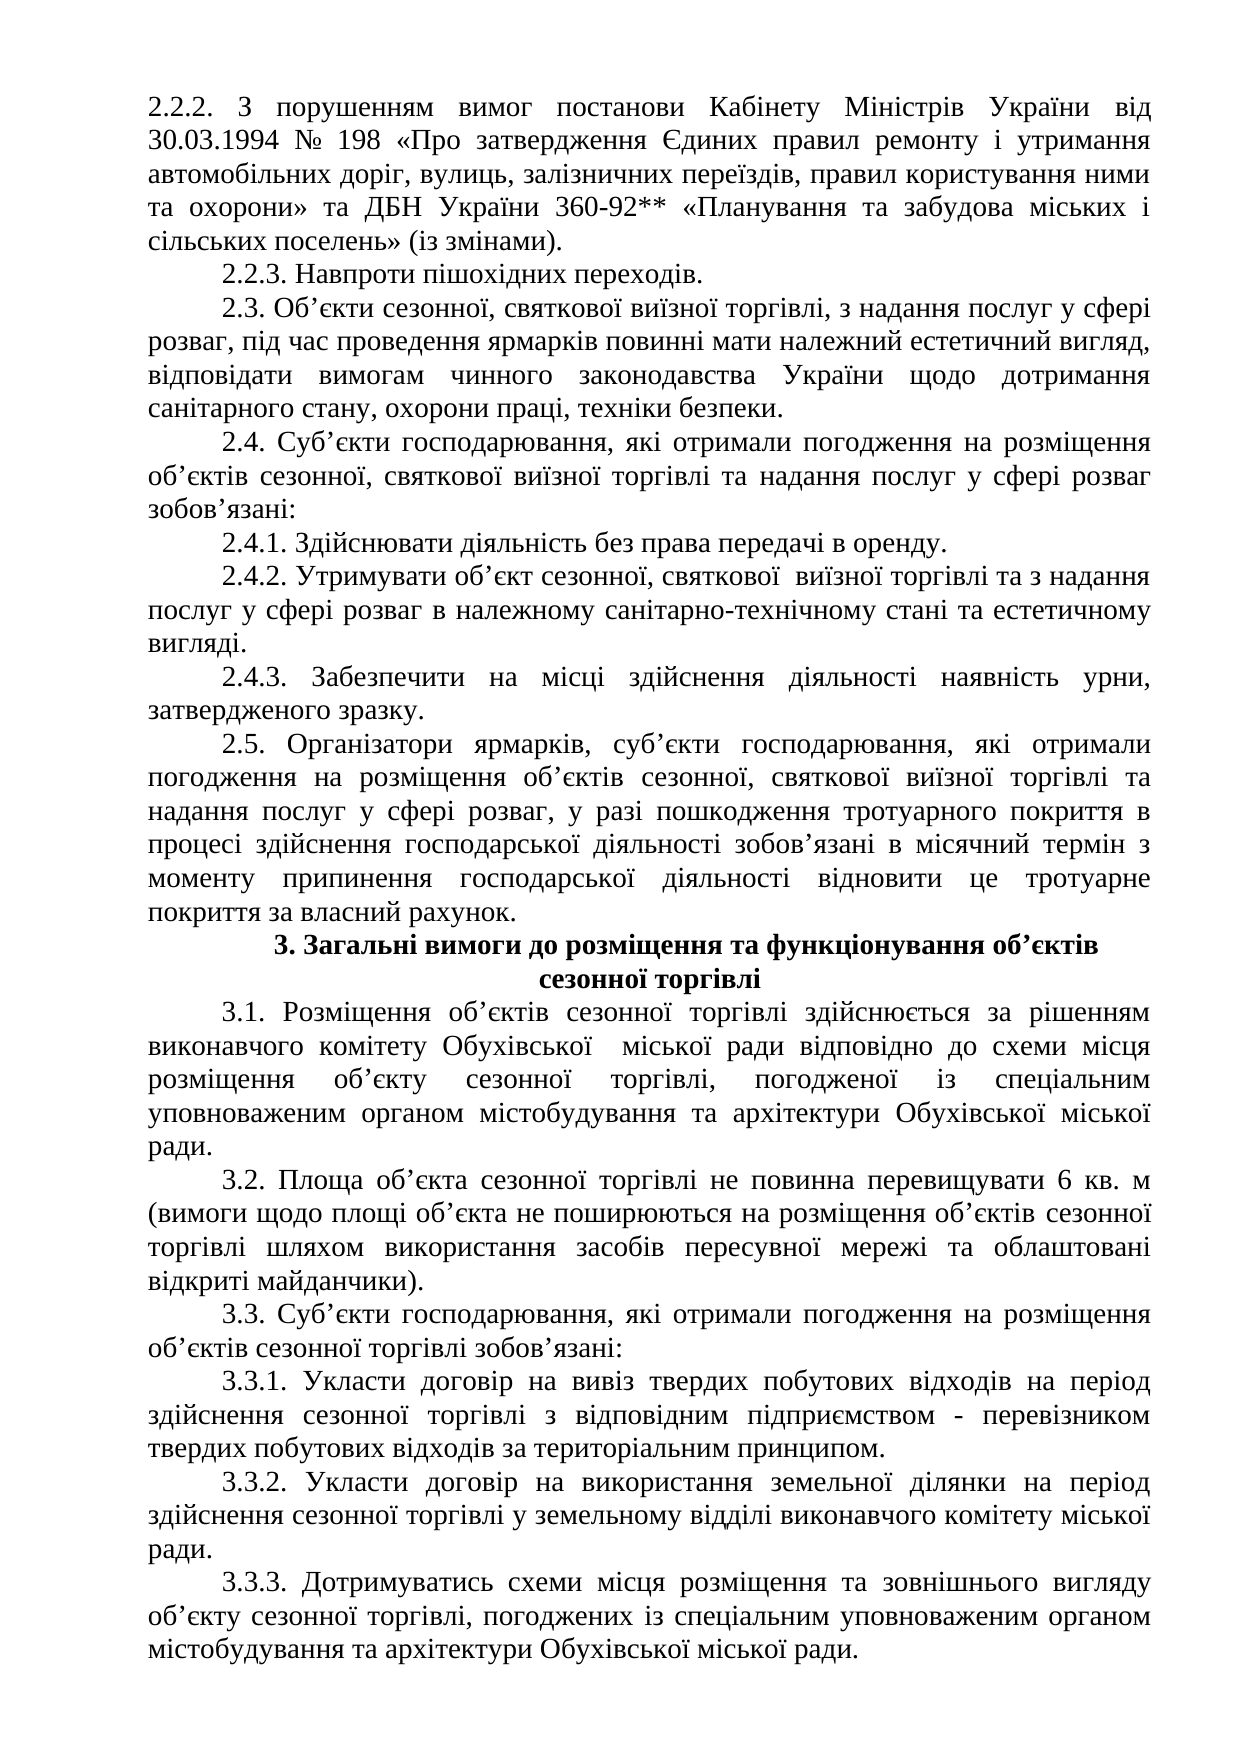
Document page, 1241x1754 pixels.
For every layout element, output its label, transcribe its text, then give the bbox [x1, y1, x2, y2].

text 3. Загальні вимоги до розміщення та функціонування об’єктів сезонної торгівлі [148, 927, 1152, 994]
text 2.5. Організатори ярмарків, суб’єкти господарювання, які отримали погодження на розміщення об’єктів сезонної, святкової виїзної торгівлі та надання послуг у сфері розваг, у разі пошкодження тротуарного покриття в процесі здійснення господарської діяльності зобов’язані в місячний термін з моменту припинення господарської діяльності відновити це тротуарне покриття за власний рахунок. [148, 726, 1152, 927]
text 3.3. Суб’єкти господарювання, які отримали погодження на розміщення об’єктів сезонної торгівлі зобов’язані: [148, 1296, 1152, 1363]
text 3.3.3. Дотримуватись схеми місця розміщення та зовнішнього вигляду об’єкту сезонної торгівлі, погоджених із спеціальним уповноваженим органом містобудування та архітектури Обухівської міської ради. [148, 1564, 1152, 1665]
text 3.2. Площа об’єкта сезонної торгівлі не повинна перевищувати 6 кв. м (вимоги щодо площі об’єкта не поширюються на розміщення об’єктів сезонної торгівлі шляхом використання засобів пересувної мережі та облаштовані відкриті майданчики). [148, 1162, 1152, 1296]
text 3.1. Розміщення об’єктів сезонної торгівлі здійснюється за рішенням виконавчого комітету Обухівської міської ради відповідно до схеми місця розміщення об’єкту сезонної торгівлі, погодженої із спеціальним уповноваженим органом містобудування та архітектури Обухівської міської ради. [148, 994, 1152, 1162]
text 2.4.2. Утримувати об’єкт сезонної, святкової виїзної торгівлі та з надання послуг у сфері розваг в належному санітарно-технічному стані та естетичному вигляді. [148, 558, 1152, 659]
text 3.3.1. Укласти договір на вивіз твердих побутових відходів на період здійснення сезонної торгівлі з відповідним підприємством - перевізником твердих побутових відходів за територіальним принципом. [148, 1363, 1152, 1464]
text 2.4.3. Забезпечити на місці здійснення діяльності наявність урни, затвердженого зразку. [148, 659, 1152, 726]
subtitle 2.2.2. З порушенням вимог постанови Кабінету Міністрів України від 30.03.1994 № 198 «Про затвердження Єдиних правил ремонту і утримання автомобільних доріг, вулиць, залізничних переїздів, правил користування ними та охорони» та ДБН України 360-92** «Планування та забудова міських і сільських поселень» (із змінами). [148, 89, 1152, 256]
text 2.4. Суб’єкти господарювання, які отримали погодження на розміщення об’єктів сезонної, святкової виїзної торгівлі та надання послуг у сфері розваг зобов’язані: [148, 424, 1152, 525]
text 2.3. Об’єкти сезонної, святкової виїзної торгівлі, з надання послуг у сфері розваг, під час проведення ярмарків повинні мати належний естетичний вигляд, відповідати вимогам чинного законодавства України щодо дотримання санітарного стану, охорони праці, техніки безпеки. [148, 290, 1152, 424]
text 2.2.3. Навпроти пішохідних переходів. [148, 256, 1152, 290]
text 3.3.2. Укласти договір на використання земельної ділянки на період здійснення сезонної торгівлі у земельному відділі виконавчого комітету міської ради. [148, 1464, 1152, 1564]
text 2.4.1. Здійснювати діяльність без права передачі в оренду. [148, 525, 1152, 558]
